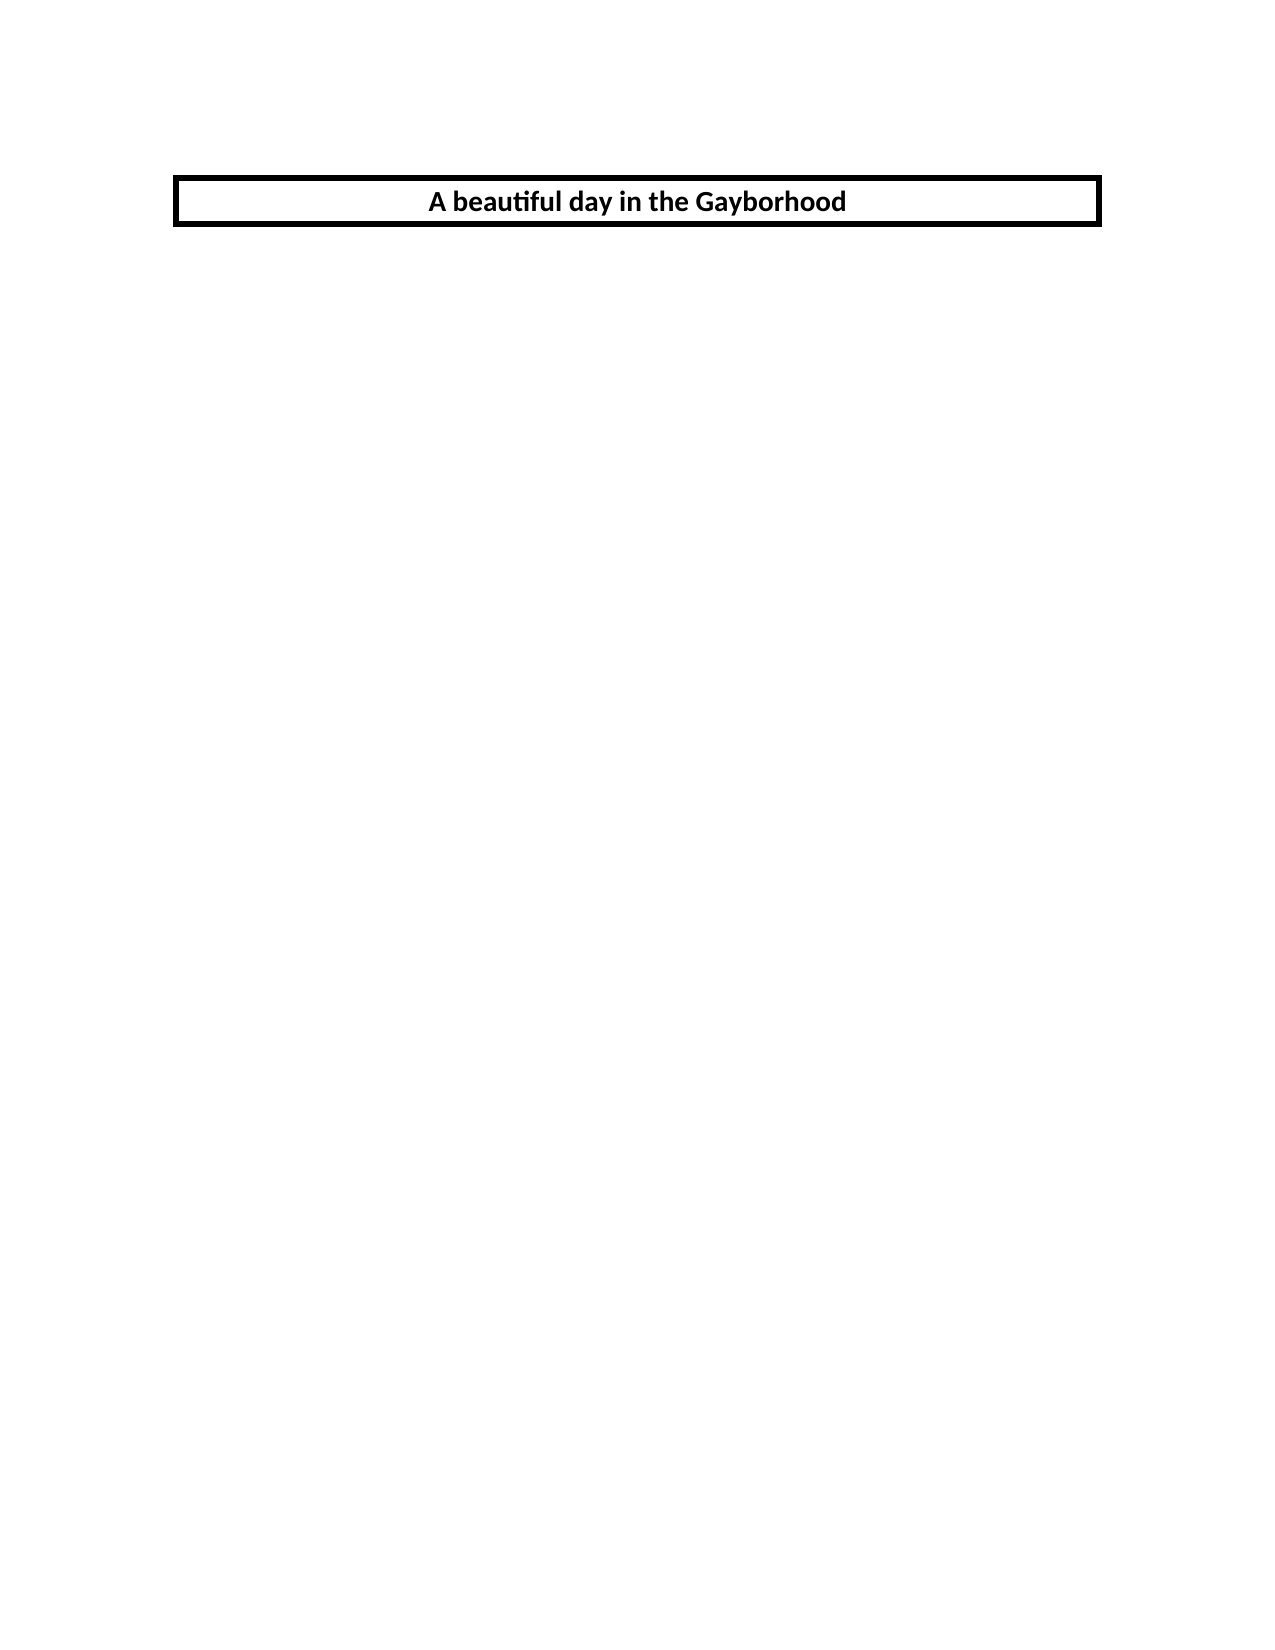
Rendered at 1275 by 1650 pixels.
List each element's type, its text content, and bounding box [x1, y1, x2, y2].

subtitle A beautiful day in the Gayborhood [179, 181, 1096, 221]
